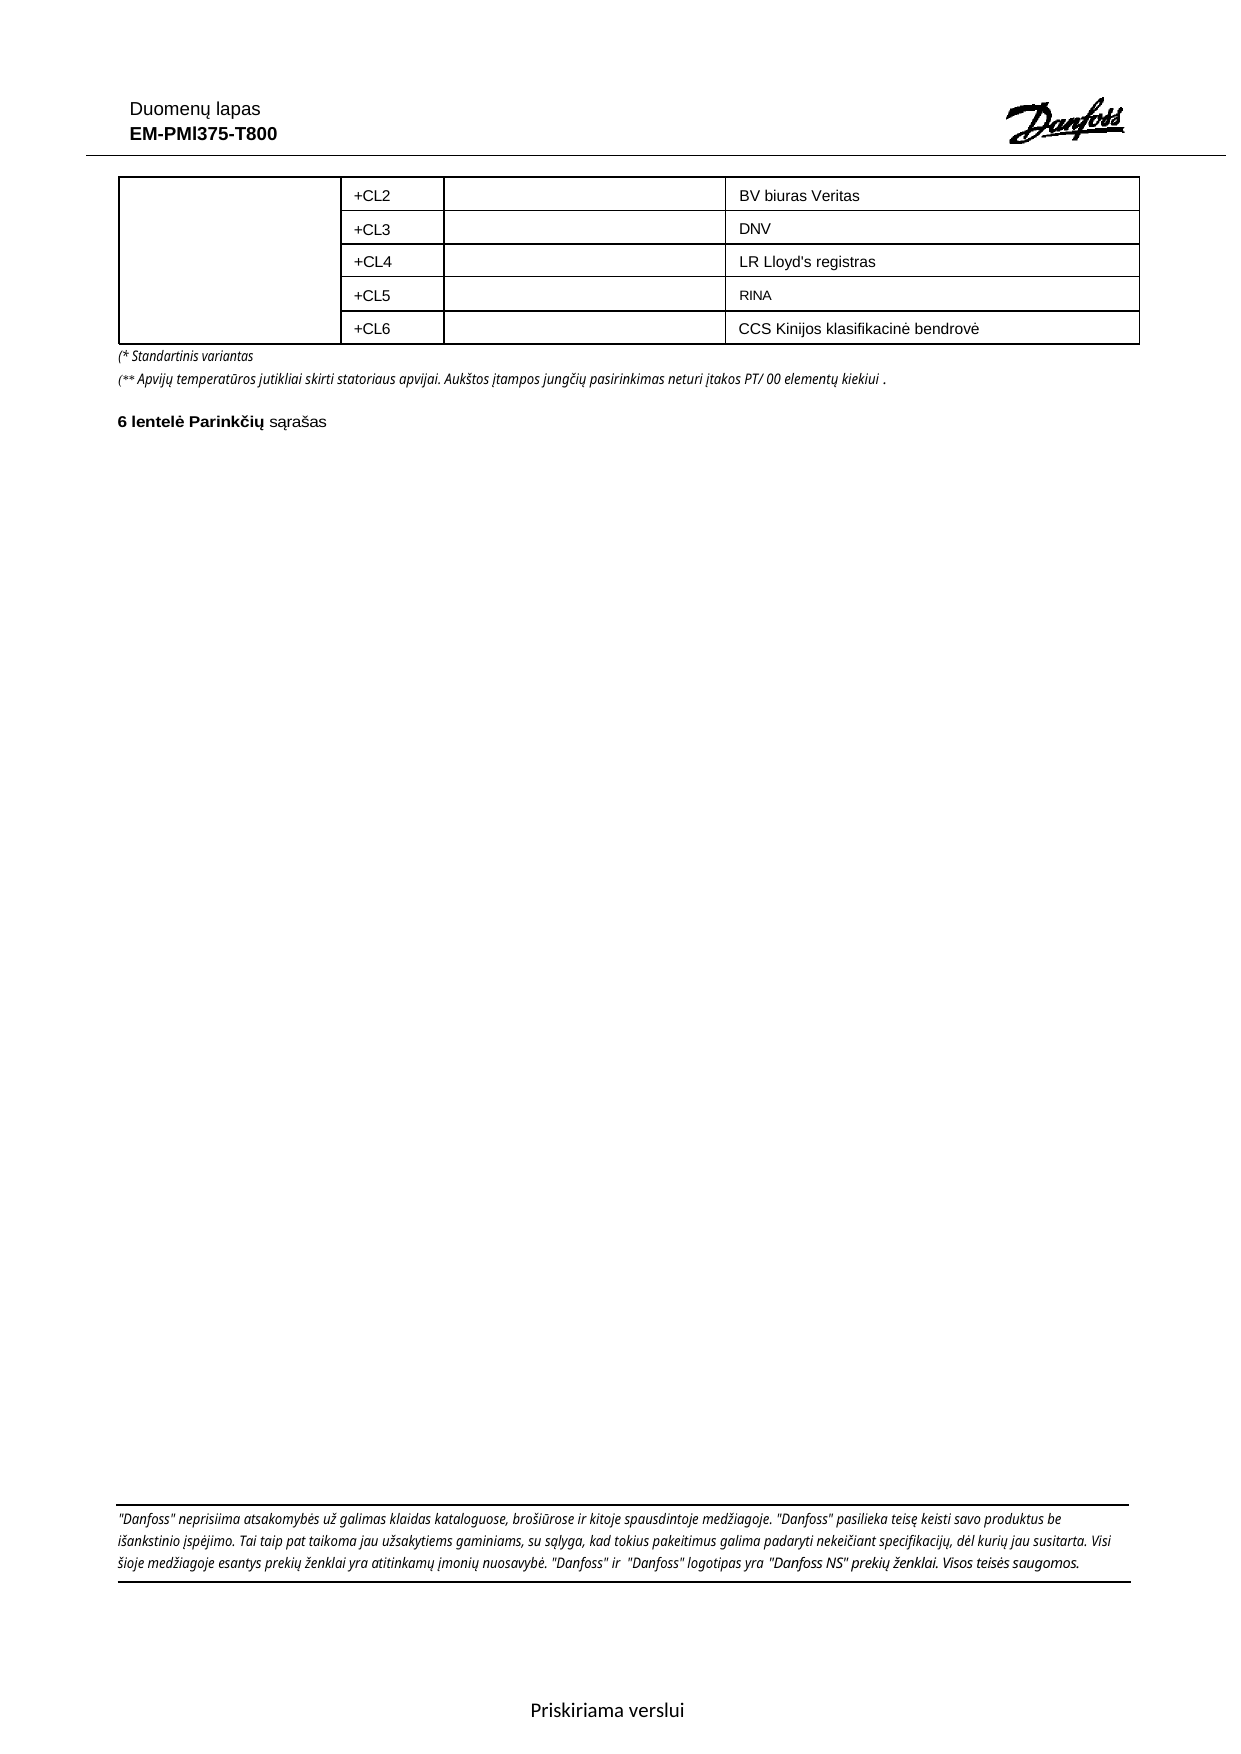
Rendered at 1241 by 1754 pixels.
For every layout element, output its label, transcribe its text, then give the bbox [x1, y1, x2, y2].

table_cell [445, 245, 725, 276]
text (* Standartinis variantas [118, 346, 1209, 366]
table_header [120, 178, 340, 343]
table_header +CL2 [342, 178, 443, 210]
table_cell +CL6 [342, 312, 443, 343]
picture [1006, 97, 1125, 144]
table_cell [445, 277, 725, 310]
table_cell [445, 312, 725, 343]
table_cell +CL3 [342, 211, 443, 243]
table_cell +CL4 [342, 245, 443, 276]
table_cell +CL5 [342, 277, 443, 310]
table_cell DNV [726, 211, 1139, 243]
table_header BV biuras Veritas [726, 178, 1139, 210]
text "Danfoss" neprisiima atsakomybės už galimas klaidas kataloguose, brošiūrose ir kitoje spausdintoje medžiagoje. "Danfoss" pasilieka teisę keisti savo produktus be išankstinio įspėjimo. Tai taip pat taikoma jau užsakytiems gaminiams, su sąlyga, kad tokius pakeitimus galima padaryti nekeičiant specifikacijų, dėl kurių jau susitarta. Visi šioje medžiagoje esantys prekių ženklai yra atitinkamų įmonių nuosavybė. "Danfoss" ir "Danfoss" logotipas yra "Danfoss NS" prekių ženklai. Visos teisės saugomos. [118, 1508, 1124, 1573]
table_cell [445, 211, 725, 243]
text (** Apvijų temperatūros jutikliai skirti statoriaus apvijai. Aukštos įtampos jungčių pasirinkimas neturi įtakos PT/ 00 elementų kiekiui . [118, 368, 1124, 388]
table_cell LR Lloyd's registras [726, 245, 1139, 276]
table_cell CCS Kinijos klasifikacinė bendrovė [726, 312, 1139, 343]
table_cell RINA [726, 277, 1139, 310]
text 6 lentelė Parinkčių sąrašas [117, 413, 1209, 431]
table_header [445, 178, 725, 210]
